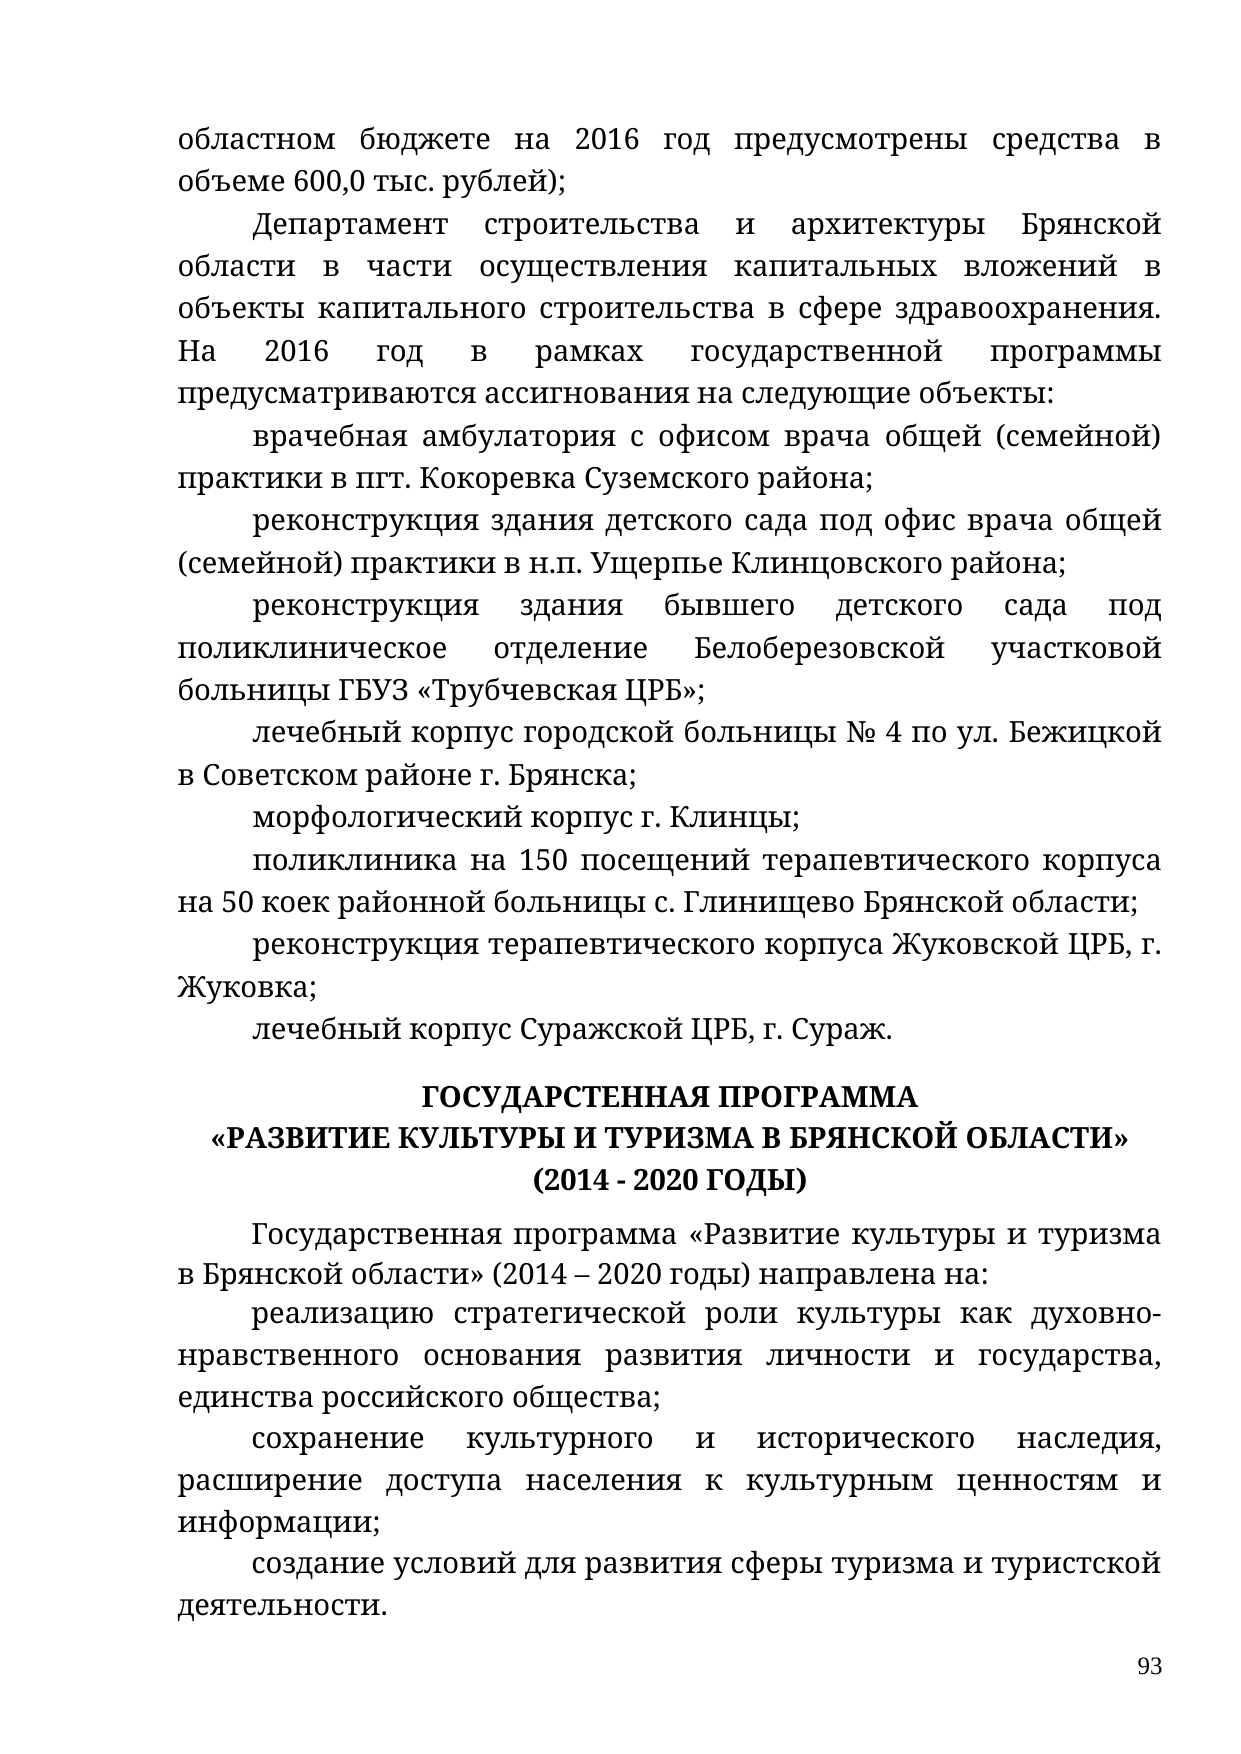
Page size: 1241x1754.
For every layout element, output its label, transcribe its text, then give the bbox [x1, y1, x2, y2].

text ГОСУДАРСТЕННАЯ ПРОГРАММА «РАЗВИТИЕ КУЛЬТУРЫ И ТУРИЗМА В БРЯНСКОЙ ОБЛАСТИ» (2014 - 2020 ГОДЫ) [177, 1076, 1162, 1199]
text реализацию стратегической роли культуры как духовно-нравственного основания развития личности и государства, единства российского общества; [177, 1293, 1162, 1416]
text сохранение культурного и исторического наследия, расширение доступа населения к культурным ценностям и информации; [177, 1418, 1162, 1541]
text лечебный корпус Суражской ЦРБ, г. Сураж. [177, 1008, 1162, 1048]
text реконструкция здания детского сада под офис врача общей (семейной) практики в н.п. Ущерпье Клинцовского района; [177, 500, 1162, 582]
text реконструкция терапевтического корпуса Жуковской ЦРБ, г. Жуковка; [177, 924, 1162, 1006]
text Департамент строительства и архитектуры Брянской области в части осуществления капитальных вложений в объекты капитального строительства в сфере здравоохранения. На 2016 год в рамках государственной программы предусматриваются ассигнования на следующие объекты: [177, 203, 1162, 412]
text создание условий для развития сферы туризма и туристской деятельности. [177, 1543, 1162, 1624]
text лечебный корпус городской больницы № 4 по ул. Бежицкой в Советском районе г. Брянска; [177, 712, 1162, 794]
text Государственная программа «Развитие культуры и туризма в Брянской области» (2014 – 2020 годы) направлена на: [177, 1213, 1162, 1293]
text поликлиника на 150 посещений терапевтического корпуса на 50 коек районной больницы с. Глинищево Брянской области; [177, 839, 1162, 921]
text реконструкция здания бывшего детского сада под поликлиническое отделение Белоберезовской участковой больницы ГБУЗ «Трубчевская ЦРБ»; [177, 584, 1162, 709]
text морфологический корпус г. Клинцы; [177, 796, 1162, 836]
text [177, 118, 1162, 200]
text врачебная амбулатория с офисом врача общей (семейной) практики в пгт. Кокоревка Суземского района; [177, 415, 1162, 497]
